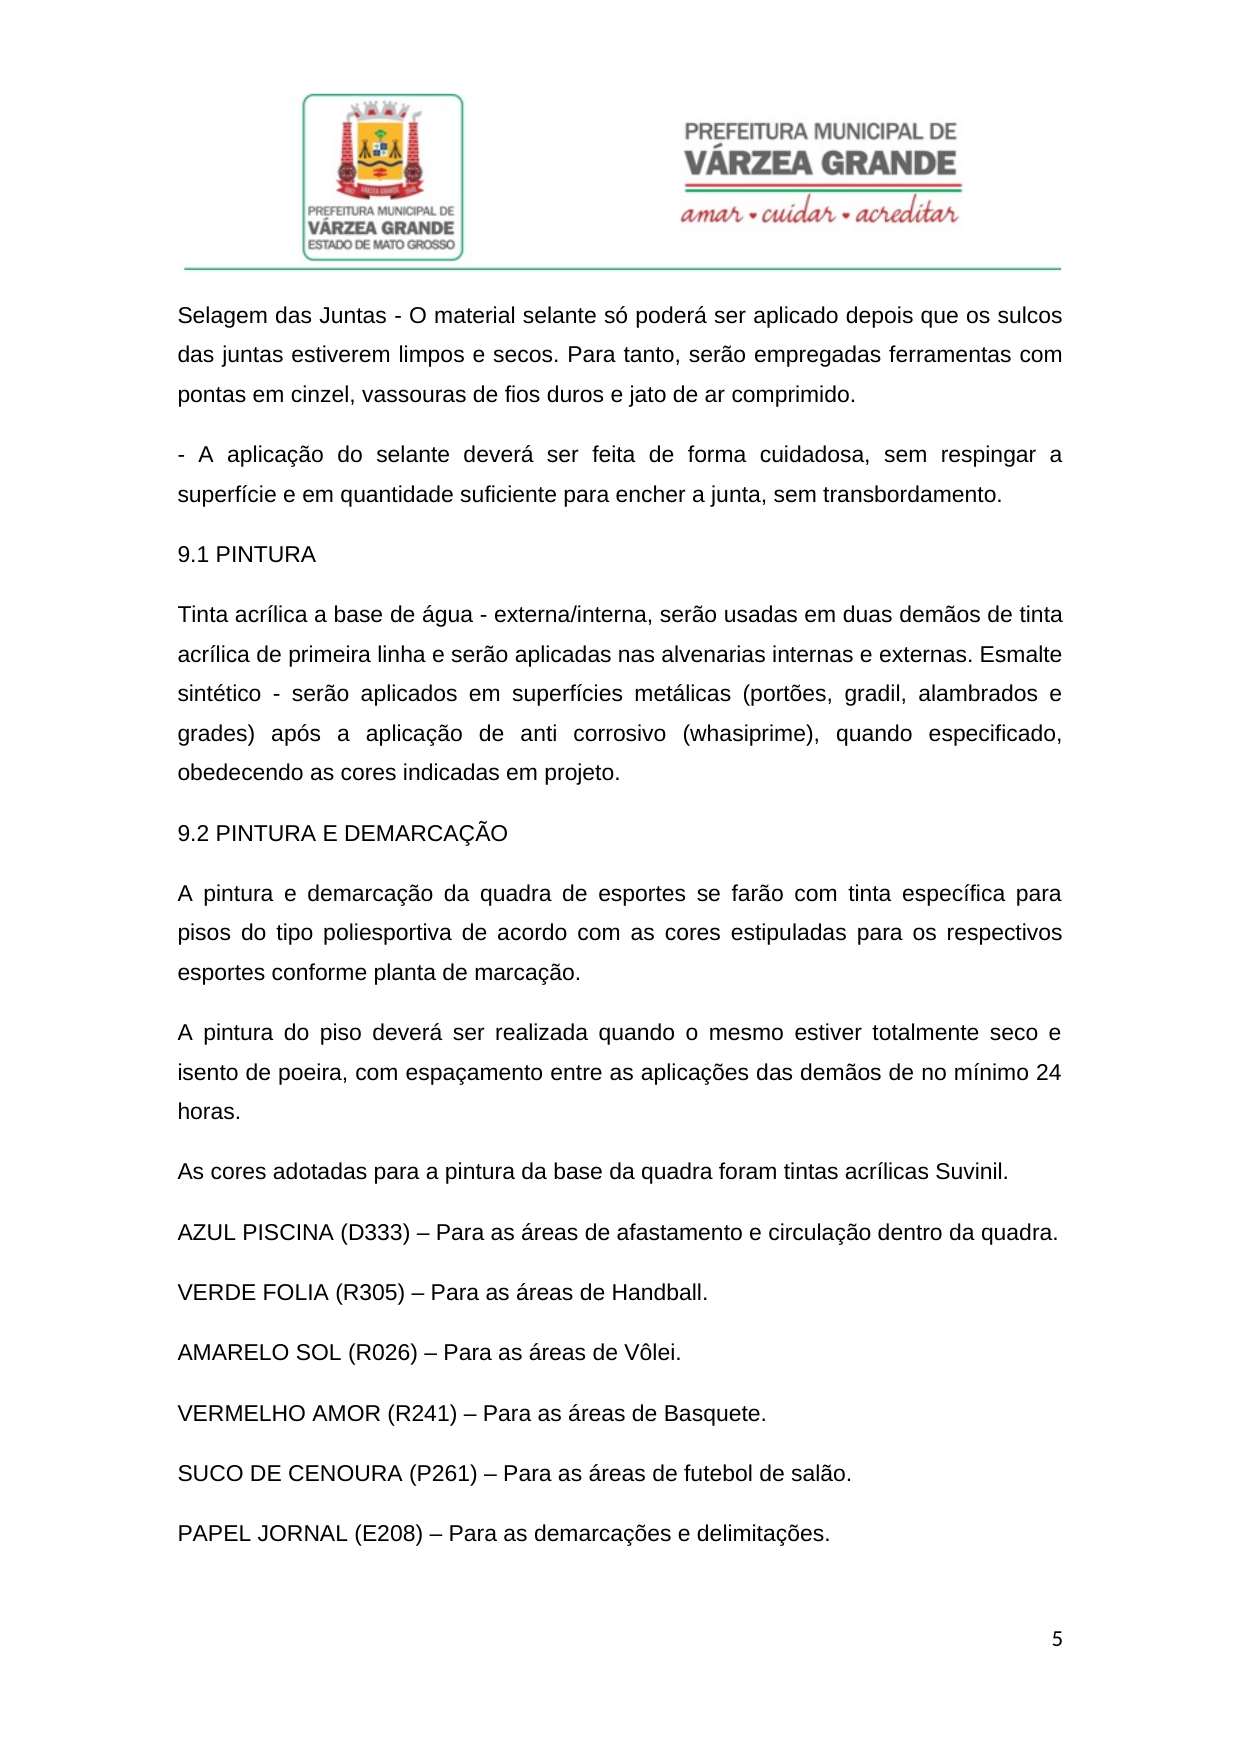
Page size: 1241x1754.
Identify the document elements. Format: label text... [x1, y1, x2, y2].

text A pintura e demarcação da quadra de esportes se farão com tinta específica para pisos do tipo poliesportiva de acordo com as cores estipuladas para os respectivos esportes conforme planta de marcação. [177, 880, 1063, 985]
text SUCO DE CENOURA (P261) – Para as áreas de futebol de salão. [177, 1460, 1063, 1486]
text AMARELO SOL (R026) – Para as áreas de Vôlei. [177, 1339, 1063, 1366]
text AZUL PISCINA (D333) – Para as áreas de afastamento e circulação dentro da quadra. [177, 1219, 1063, 1245]
text 9.2 PINTURA E DEMARCAÇÃO [177, 819, 1063, 846]
text Selagem das Juntas - O material selante só poderá ser aplicado depois que os sulcos das juntas estiverem limpos e secos. Para tanto, serão empregadas ferramentas com pontas em cinzel, vassouras de fios duros e jato de ar comprimido. [177, 302, 1063, 407]
picture [179, 73, 1062, 274]
text 9.1 PINTURA [177, 541, 1063, 567]
text PAPEL JORNAL (E208) – Para as demarcações e delimitações. [177, 1520, 1063, 1547]
text VERDE FOLIA (R305) – Para as áreas de Handball. [177, 1279, 1063, 1305]
text - A aplicação do selante deverá ser feita de forma cuidadosa, sem respingar a superfície e em quantidade suficiente para encher a junta, sem transbordamento. [177, 441, 1063, 507]
text Tinta acrílica a base de água - externa/interna, serão usadas em duas demãos de tinta acrílica de primeira linha e serão aplicadas nas alvenarias internas e externas. Esmalte sintético - serão aplicados em superfícies metálicas (portões, gradil, alambrados e grades) após a aplicação de anti corrosivo (whasiprime), quando especificado, obedecendo as cores indicadas em projeto. [177, 601, 1063, 786]
text VERMELHO AMOR (R241) – Para as áreas de Basquete. [177, 1399, 1063, 1426]
text A pintura do piso deverá ser realizada quando o mesmo estiver totalmente seco e isento de poeira, com espaçamento entre as aplicações das demãos de no mínimo 24 horas. [177, 1019, 1063, 1124]
text As cores adotadas para a pintura da base da quadra foram tintas acrílicas Suvinil. [177, 1158, 1063, 1185]
